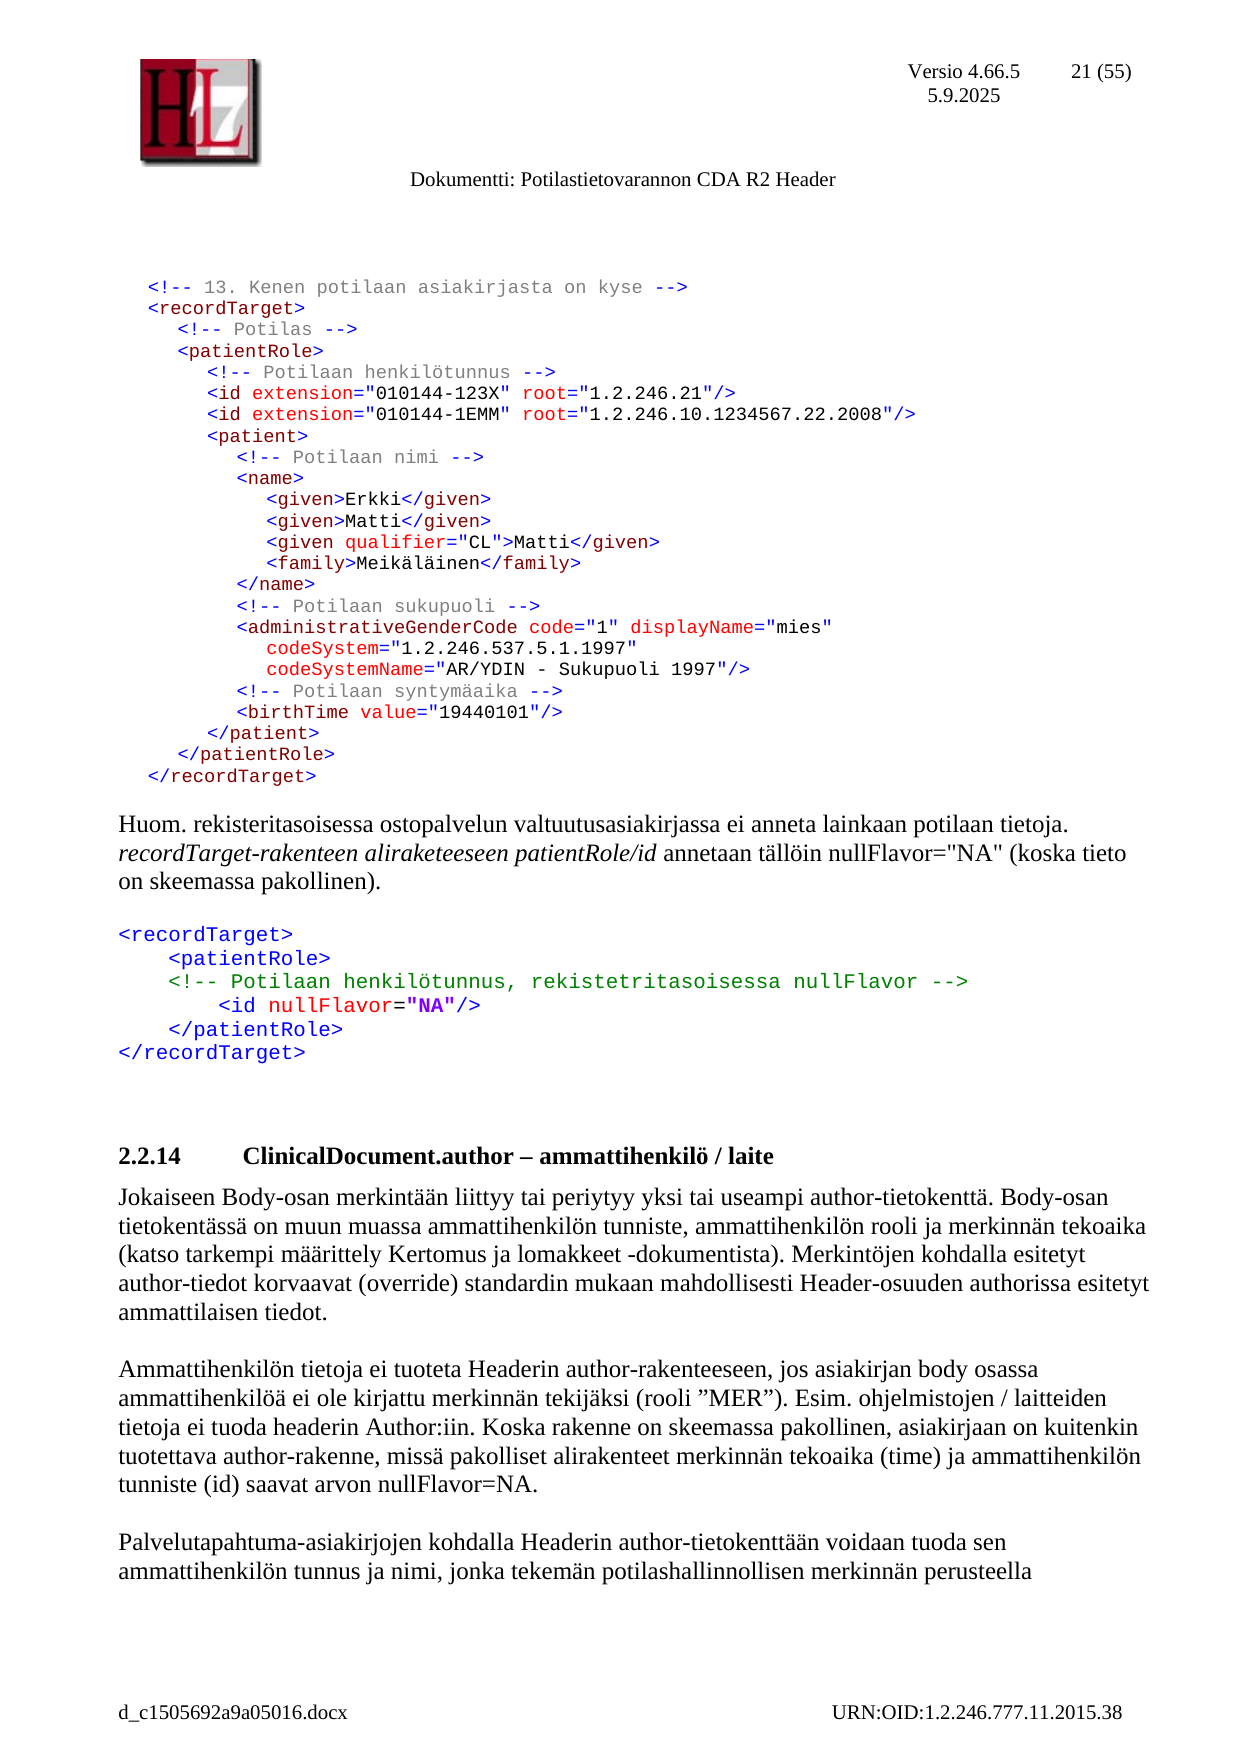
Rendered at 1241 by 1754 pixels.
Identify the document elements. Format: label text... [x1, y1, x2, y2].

text <!-- Potilaan henkilötunnus --> [118, 363, 1152, 384]
text <birthTime value="19440101"/> [118, 703, 1152, 724]
text <patientRole> [118, 948, 1152, 971]
text codeSystem="1.2.246.537.5.1.1997" [118, 639, 1152, 660]
text <given qualifier="CL">Matti</given> [118, 533, 1152, 554]
text <given>Erkki</given> [118, 490, 1152, 511]
text Huom. rekisteritasoisessa ostopalvelun valtuutusasiakirjassa ei anneta lainkaan potilaan tietoja. recordTarget-rakenteen aliraketeeseen patientRole/id annetaan tällöin nullFlavor="NA" (koska tieto on skeemassa pakollinen). [118, 809, 1152, 895]
text <recordTarget> [118, 924, 1152, 948]
text <family>Meikäläinen</family> [118, 554, 1152, 575]
text <!-- Potilaan henkilötunnus, rekistetritasoisessa nullFlavor --> [118, 971, 1152, 995]
picture [140, 59, 263, 167]
text <given>Matti</given> [118, 511, 1152, 533]
text codeSystemName="AR/YDIN - Sukupuoli 1997"/> [118, 660, 1152, 681]
text <administrativeGenderCode code="1" displayName="mies" [118, 618, 1152, 639]
text </recordTarget> [118, 1042, 1152, 1066]
text </patient> [118, 724, 1152, 745]
text <patientRole> [118, 341, 1152, 363]
text <name> [118, 469, 1152, 490]
text <recordTarget> [118, 299, 1152, 320]
subtitle ClinicalDocument.author – ammattihenkilö / laite [236, 1141, 1152, 1169]
text <id extension="010144-123X" root="1.2.246.21"/> [118, 384, 1152, 405]
text </patientRole> [118, 745, 1152, 766]
text <!-- Potilaan syntymäaika --> [118, 681, 1152, 703]
text <patient> [118, 426, 1152, 448]
text </name> [118, 575, 1152, 596]
text <!-- Potilaan sukupuoli --> [118, 596, 1152, 618]
text Jokaiseen Body-osan merkintään liittyy tai periytyy yksi tai useampi author-tietokenttä. Body-osan tietokentässä on muun muassa ammattihenkilön tunniste, ammattihenkilön rooli ja merkinnän tekoaika (katso tarkempi määrittely Kertomus ja lomakkeet -dokumentista). Merkintöjen kohdalla esitetyt author-tiedot korvaavat (override) standardin mukaan mahdollisesti Header-osuuden authorissa esitetyt ammattilaisen tiedot. [118, 1182, 1152, 1326]
text Ammattihenkilön tietoja ei tuoteta Headerin author-rakenteeseen, jos asiakirjan body osassa ammattihenkilöä ei ole kirjattu merkinnän tekijäksi (rooli ”MER”). Esim. ohjelmistojen / laitteiden tietoja ei tuoda headerin Author:iin. Koska rakenne on skeemassa pakollinen, asiakirjaan on kuitenkin tuotettava author-rakenne, missä pakolliset alirakenteet merkinnän tekoaika (time) ja ammattihenkilön tunniste (id) saavat arvon nullFlavor=NA. [118, 1354, 1152, 1498]
text <id extension="010144-1EMM" root="1.2.246.10.1234567.22.2008"/> [118, 405, 1152, 426]
text <!-- Potilas --> [118, 320, 1152, 341]
text </patientRole> [118, 1018, 1152, 1042]
text <!-- 13. Kenen potilaan asiakirjasta on kyse --> [118, 278, 1152, 299]
text <id nullFlavor="NA"/> [118, 995, 1152, 1018]
text <!-- Potilaan nimi --> [118, 448, 1152, 469]
text </recordTarget> [118, 766, 1152, 788]
